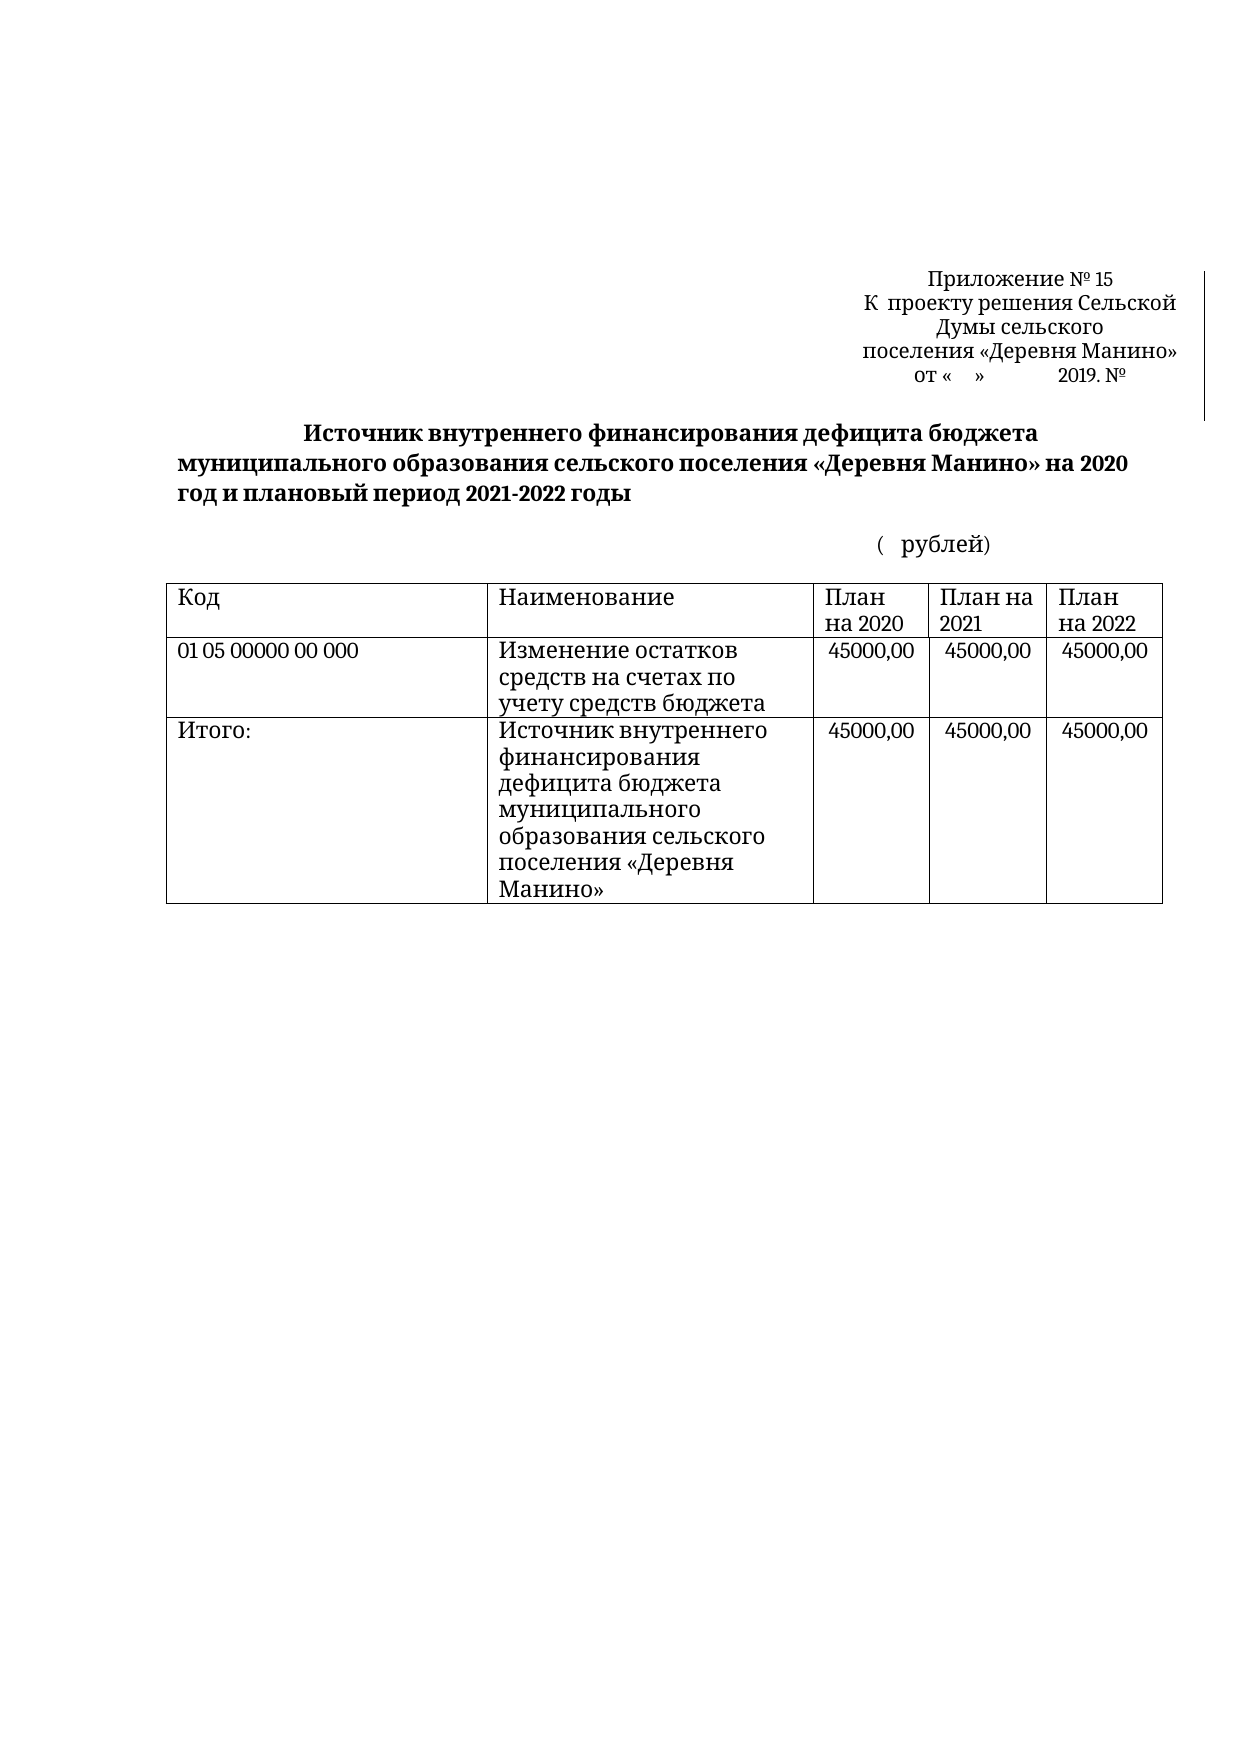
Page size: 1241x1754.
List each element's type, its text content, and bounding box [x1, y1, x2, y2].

table_cell 45000,00 [930, 638, 1046, 717]
table_header План на 2022 [1047, 584, 1162, 637]
table_header План на 2020 [814, 584, 928, 637]
table_cell Итого: [167, 718, 487, 903]
table_cell 45000,00 [814, 718, 929, 903]
table_header Приложение № 15 К проекту решения Сельской Думы сельского поселения «Деревня Манино» от « » 2019. № [821, 268, 1219, 387]
table_cell 45000,00 [1047, 638, 1162, 717]
table_cell 45000,00 [1047, 718, 1162, 903]
table_header Наименование [488, 584, 813, 637]
table_header План на 2021 [929, 584, 1046, 637]
table_cell 45000,00 [814, 638, 929, 717]
text ( рублей) [177, 532, 1152, 559]
table_header Код [167, 584, 487, 637]
table_cell 45000,00 [930, 718, 1046, 903]
table_cell Изменение остатков средств на счетах по учету средств бюджета [488, 638, 813, 717]
table_cell Источник внутреннего финансирования дефицита бюджета муниципального образования сельского поселения «Деревня Манино» [488, 718, 813, 903]
table_cell 01 05 00000 00 000 [167, 638, 487, 717]
text Источник внутреннего финансирования дефицита бюджета муниципального образования сельского поселения «Деревня Манино» на 2020 год и плановый период 2021-2022 годы [177, 421, 1152, 508]
